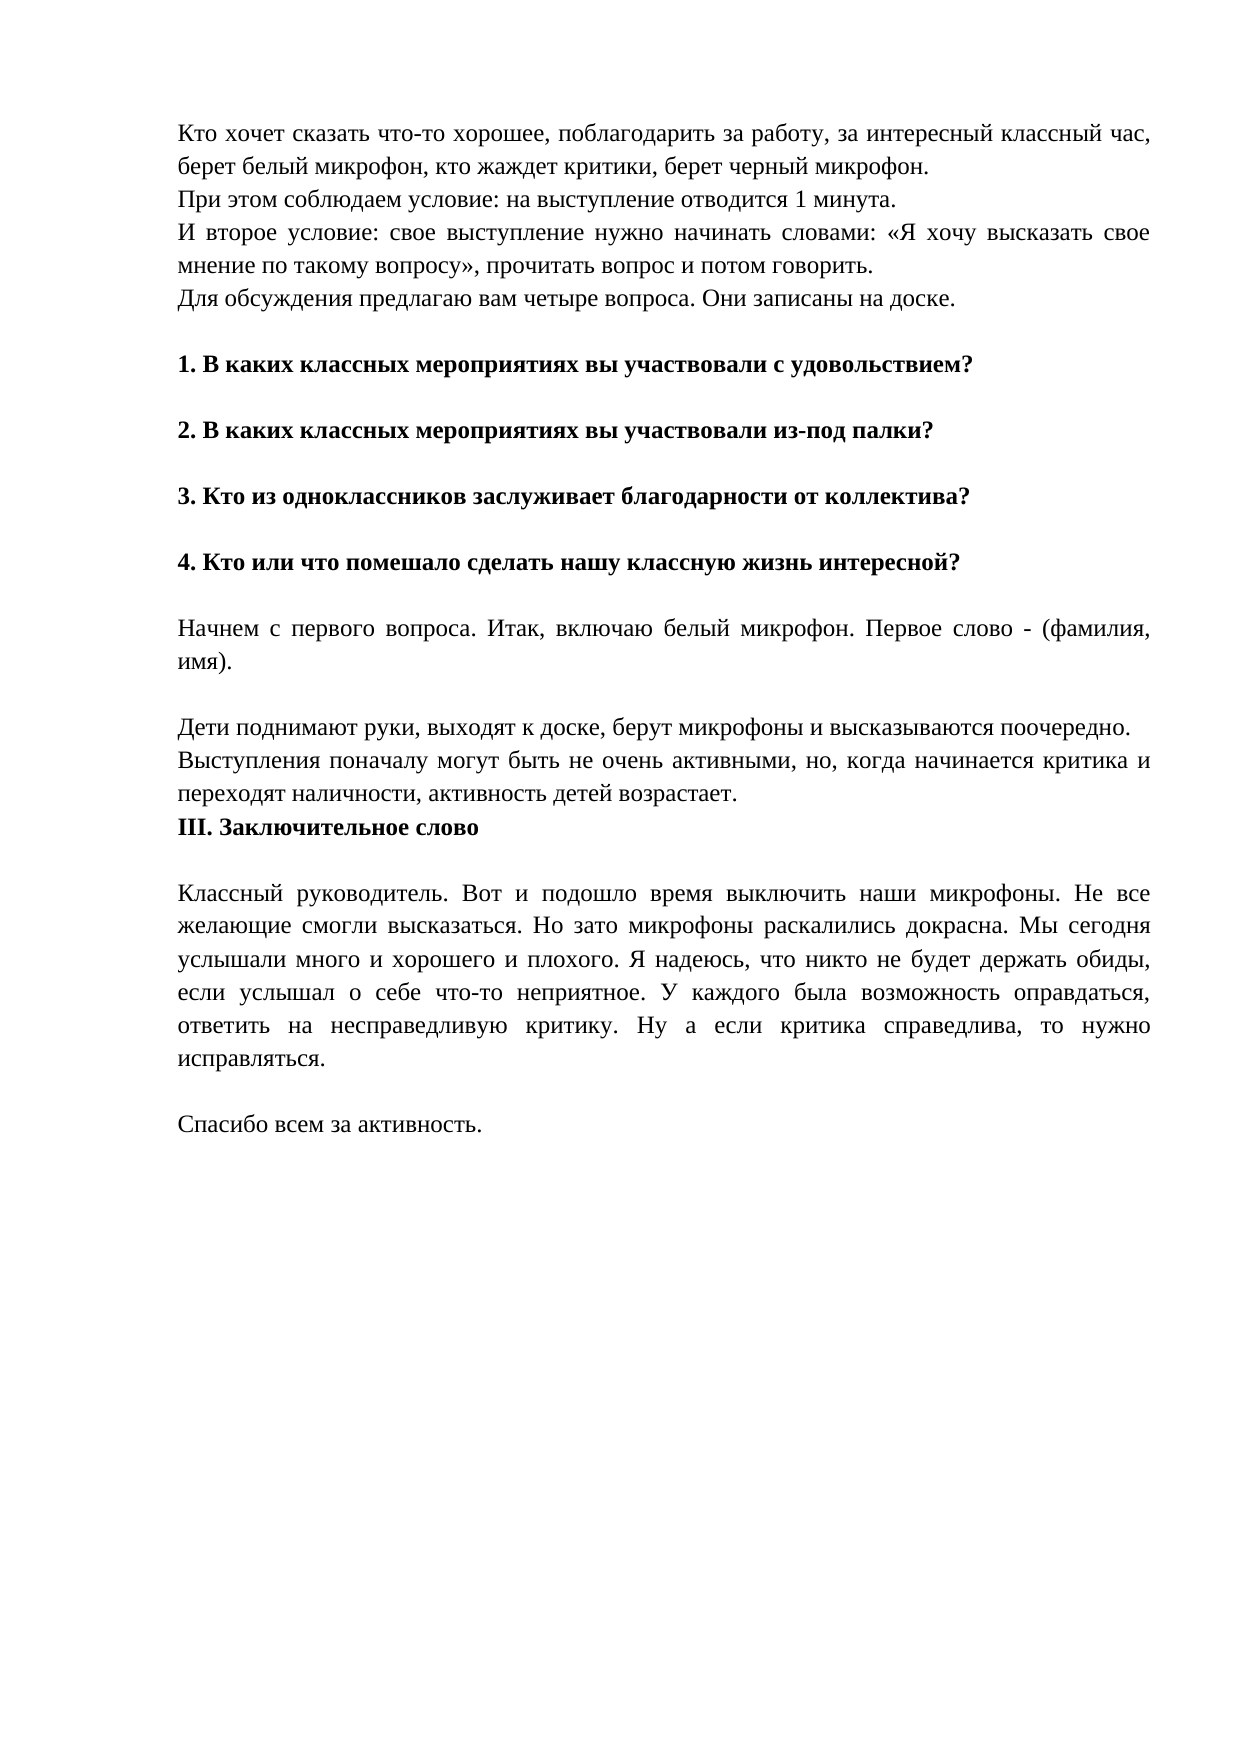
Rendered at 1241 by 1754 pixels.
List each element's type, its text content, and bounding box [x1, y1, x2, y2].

text 3. Кто из одноклассников заслуживает благодарности от коллектива? [177, 481, 1152, 510]
text 2. В каких классных мероприятиях вы участвовали из-под палки? [177, 415, 1152, 444]
text Для обсуждения предлагаю вам четыре вопроса. Они записаны на доске. [177, 283, 1152, 312]
text Кто хочет сказать что-то хорошее, поблагодарить за работу, за интересный классный час, берет белый микрофон, кто жаждет критики, берет черный микрофон. [177, 118, 1152, 180]
text Начнем с первого вопроса. Итак, включаю белый микрофон. Первое слово - (фамилия, имя). [177, 613, 1152, 675]
text При этом соблюдаем условие: на выступление отводится 1 минута. [177, 184, 1152, 213]
text 1. В каких классных мероприятиях вы участвовали с удовольствием? [177, 349, 1152, 378]
text Классный руководитель. Вот и подошло время выключить наши микрофоны. Не все желающие смогли высказаться. Но зато микрофоны раскалились докрасна. Мы сегодня услышали много и хорошего и плохого. Я надеюсь, что никто не будет держать обиды, если услышал о себе что-то неприятное. У каждого была возможность оправдаться, ответить на несправедливую критику. Ну а если критика справедлива, то нужно исправляться. [177, 878, 1152, 1071]
text И второе условие: свое выступление нужно начинать словами: «Я хочу высказать свое мнение по такому вопросу», прочитать вопрос и потом говорить. [177, 217, 1152, 279]
text Выступления поначалу могут быть не очень активными, но, когда начинается критика и переходят наличности, активность детей возрастает. [177, 746, 1152, 807]
text III. Заключительное слово [177, 812, 1152, 840]
text 4. Кто или что помешало сделать нашу классную жизнь интересной? [177, 547, 1152, 576]
text Спасибо всем за активность. [177, 1109, 1152, 1137]
text Дети поднимают руки, выходят к доске, берут микрофоны и высказываются поочередно. [177, 712, 1152, 741]
